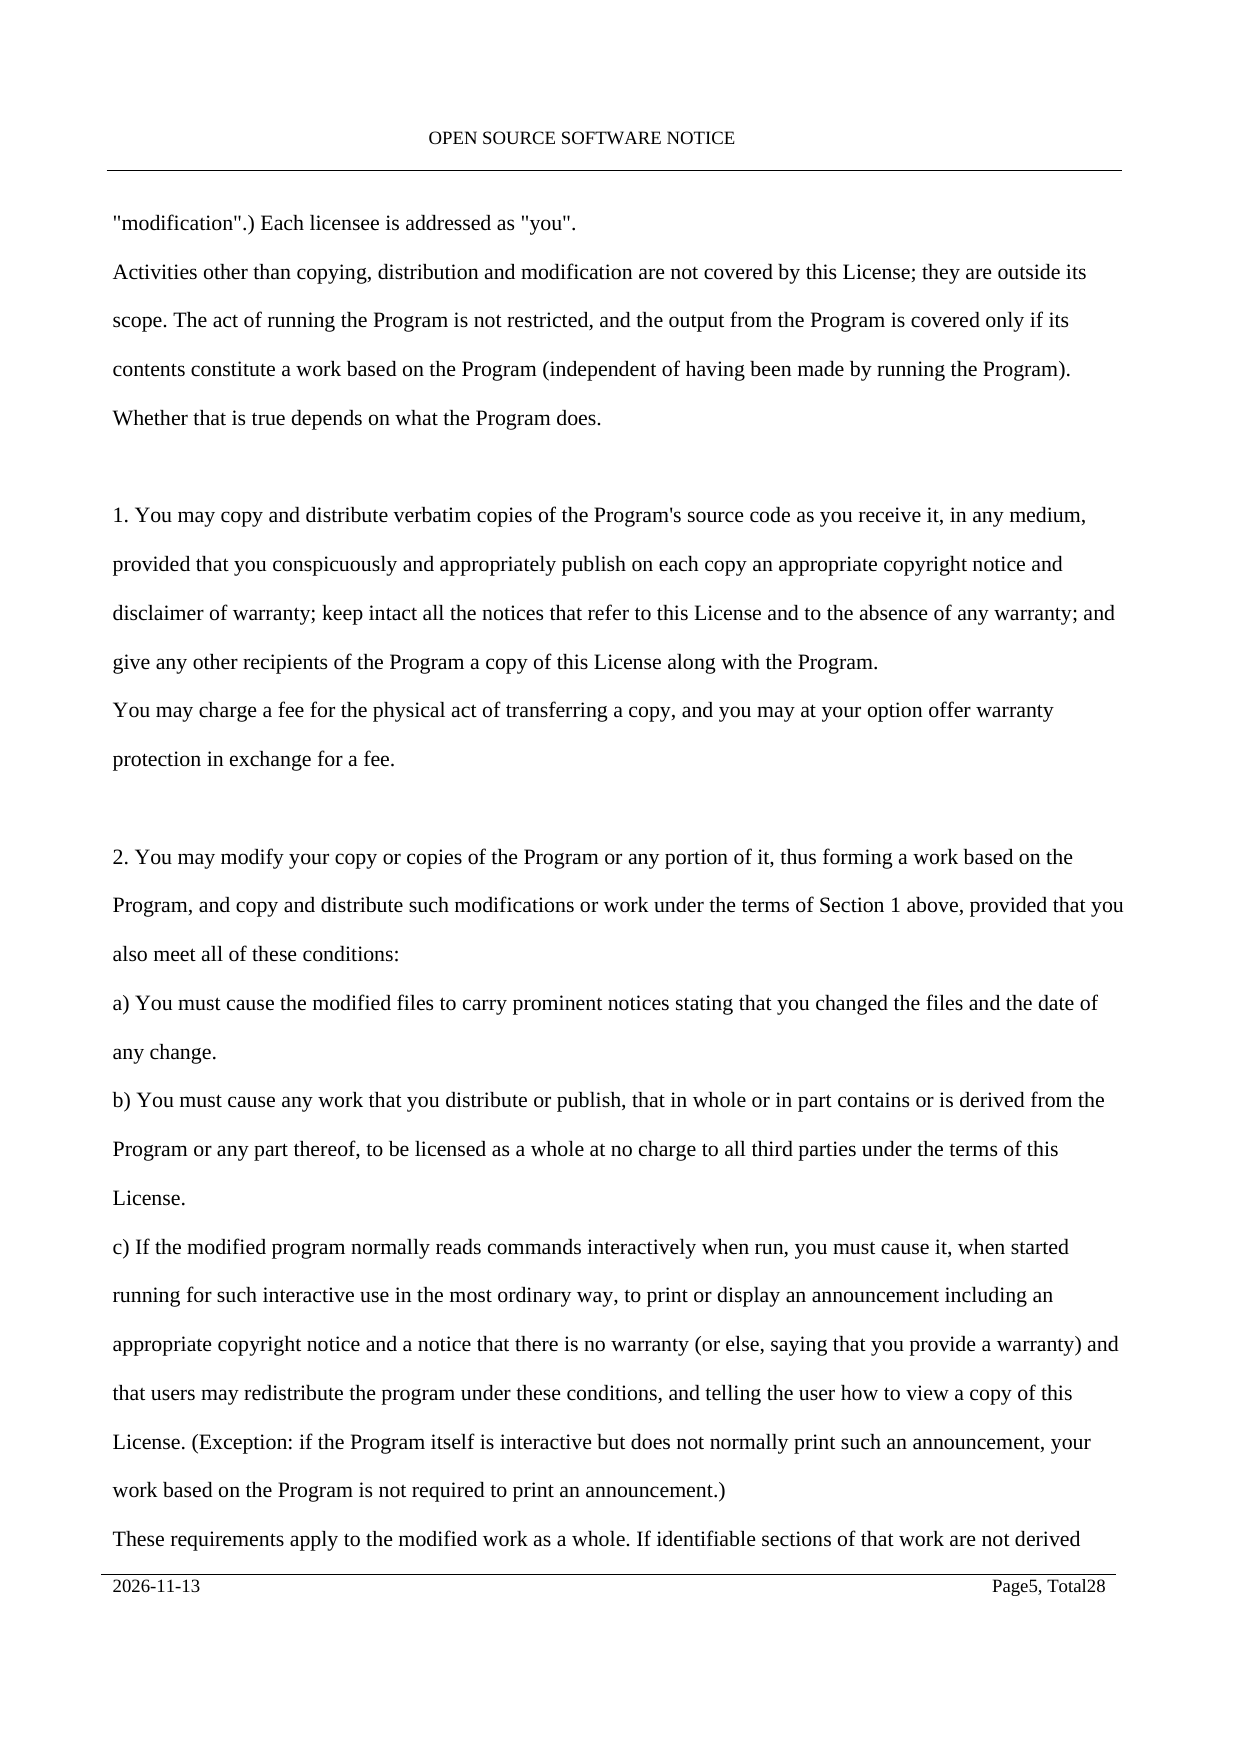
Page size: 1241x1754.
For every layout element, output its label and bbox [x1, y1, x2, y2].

text [112, 206, 1128, 1555]
